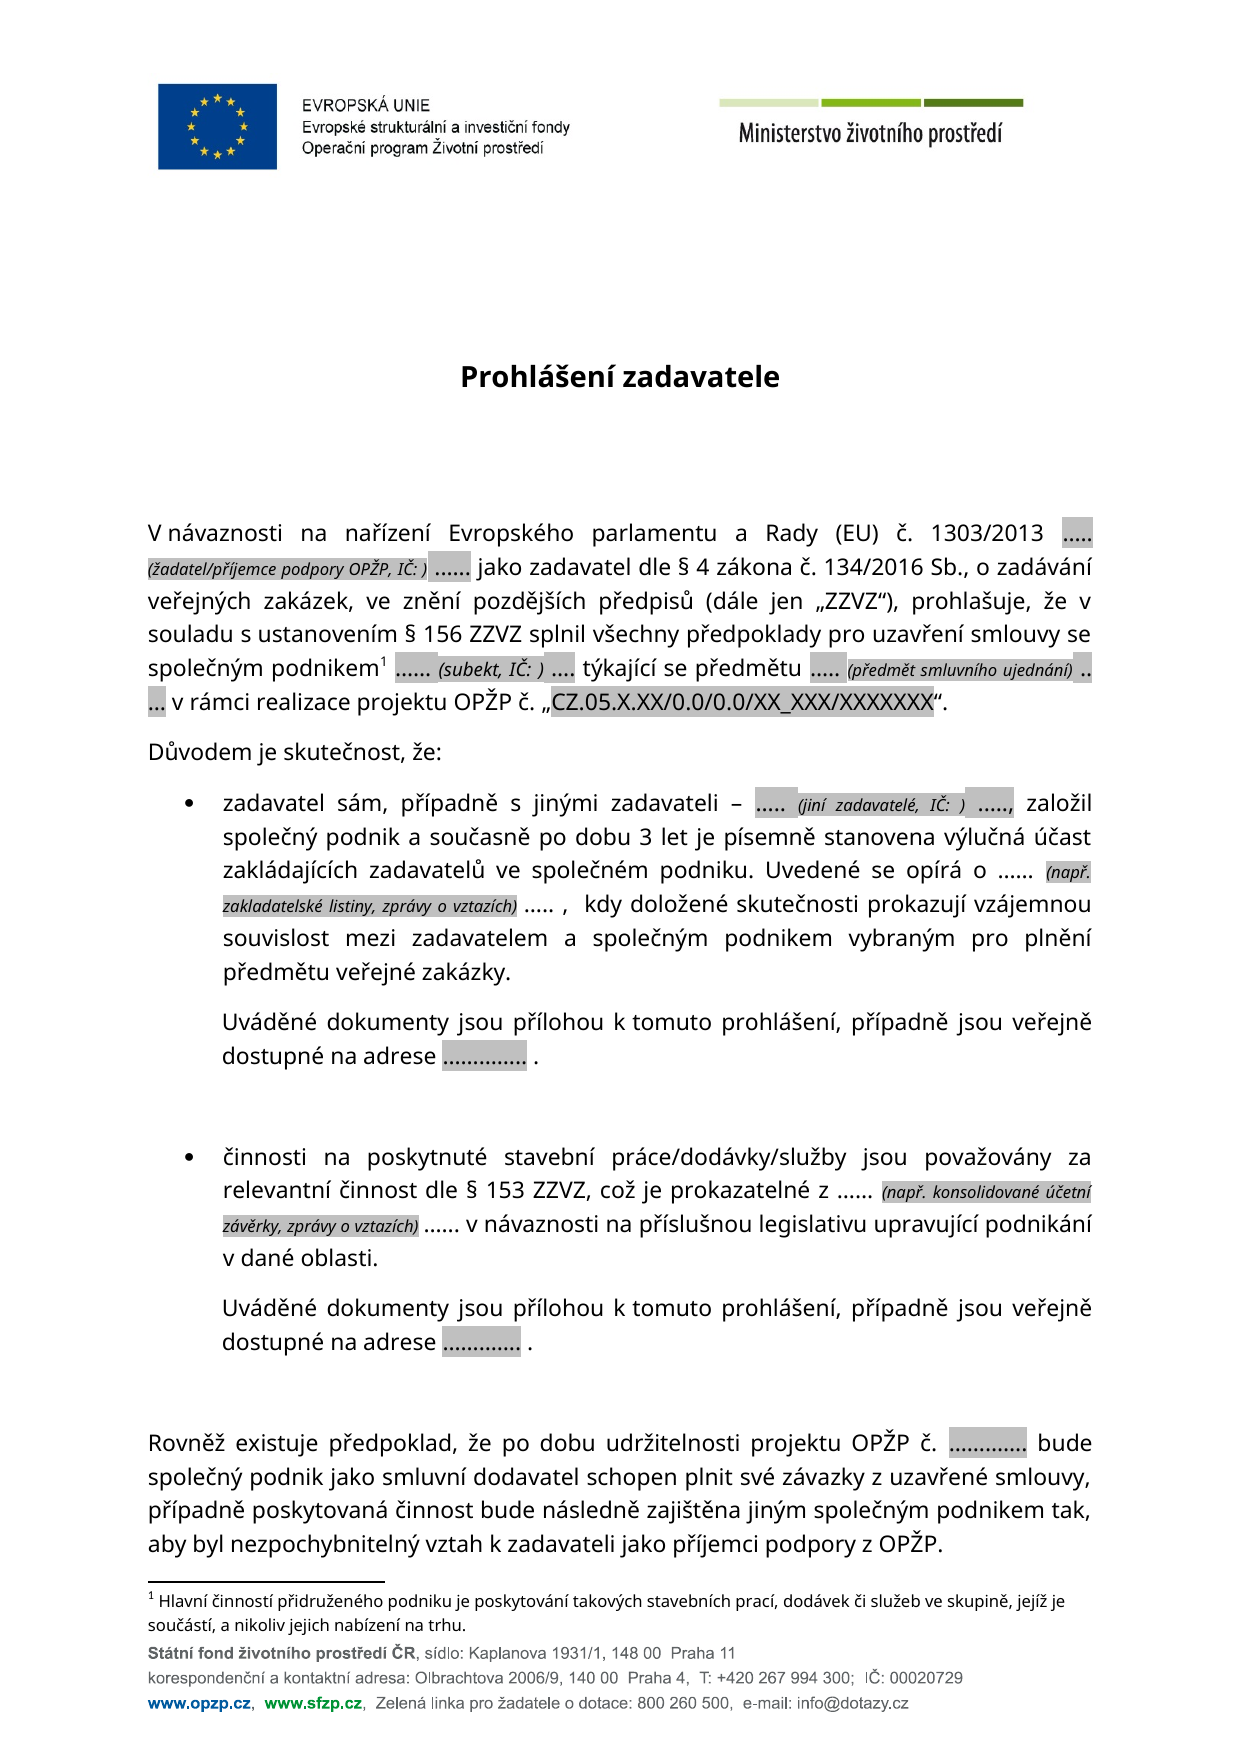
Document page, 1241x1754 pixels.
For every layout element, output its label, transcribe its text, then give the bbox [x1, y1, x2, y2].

list zadavatel sám, případně s jinými zadavateli – ….. (jiní zadavatelé, IČ: ) ..…, založil společný podnik a současně po dobu 3 let je písemně stanovena výlučná účast zakládajících zadavatelů ve společném podniku. Uvedené se opírá o …… (např. zakladatelské listiny, zprávy o vztazích) ….. , kdy doložené skutečnosti prokazují vzájemnou souvislost mezi zadavatelem a společným podnikem vybraným pro plnění předmětu veřejné zakázky. [185, 787, 1092, 987]
text Uváděné dokumenty jsou přílohou k tomuto prohlášení, případně jsou veřejně dostupné na adrese …………. . [222, 1292, 1092, 1357]
picture [147, 73, 1093, 178]
text Uváděné dokumenty jsou přílohou k tomuto prohlášení, případně jsou veřejně dostupné na adrese ………….. . [222, 1006, 1092, 1071]
text V návaznosti na nařízení Evropského parlamentu a Rady (EU) č. 1303/2013 ….. (žadatel/příjemce podpory OPŽP, IČ: ) ..…. jako zadavatel dle § 4 zákona č. 134/2016 Sb., o zadávání veřejných zakázek, ve znění pozdějších předpisů (dále jen „ZZVZ“), prohlašuje, že v souladu s ustanovením § 156 ZZVZ splnil všechny předpoklady pro uzavření smlouvy se společným podnikem …… (subekt, IČ: ) …. týkající se předmětu ….. (předmět smluvního ujednání) ..… v rámci realizace projektu OPŽP č. „CZ.05.X.XX/0.0/0.0/XX_XXX/XXXXXXX“. [148, 517, 1092, 717]
text Prohlášení zadavatele [148, 357, 1092, 396]
list činnosti na poskytnuté stavební práce/dodávky/služby jsou považovány za relevantní činnost dle § 153 ZZVZ, což je prokazatelné z …… (např. konsolidované účetní závěrky, zprávy o vztazích) …... v návaznosti na příslušnou legislativu upravující podnikání v dané oblasti. [185, 1140, 1092, 1273]
text Rovněž existuje předpoklad, že po dobu udržitelnosti projektu OPŽP č. …………. bude společný podnik jako smluvní dodavatel schopen plnit své závazky z uzavřené smlouvy, případně poskytovaná činnost bude následně zajištěna jiným společným podnikem tak, aby byl nezpochybnitelný vztah k zadavateli jako příjemci podpory z OPŽP. [148, 1427, 1092, 1559]
text Důvodem je skutečnost, že: [148, 736, 1092, 767]
